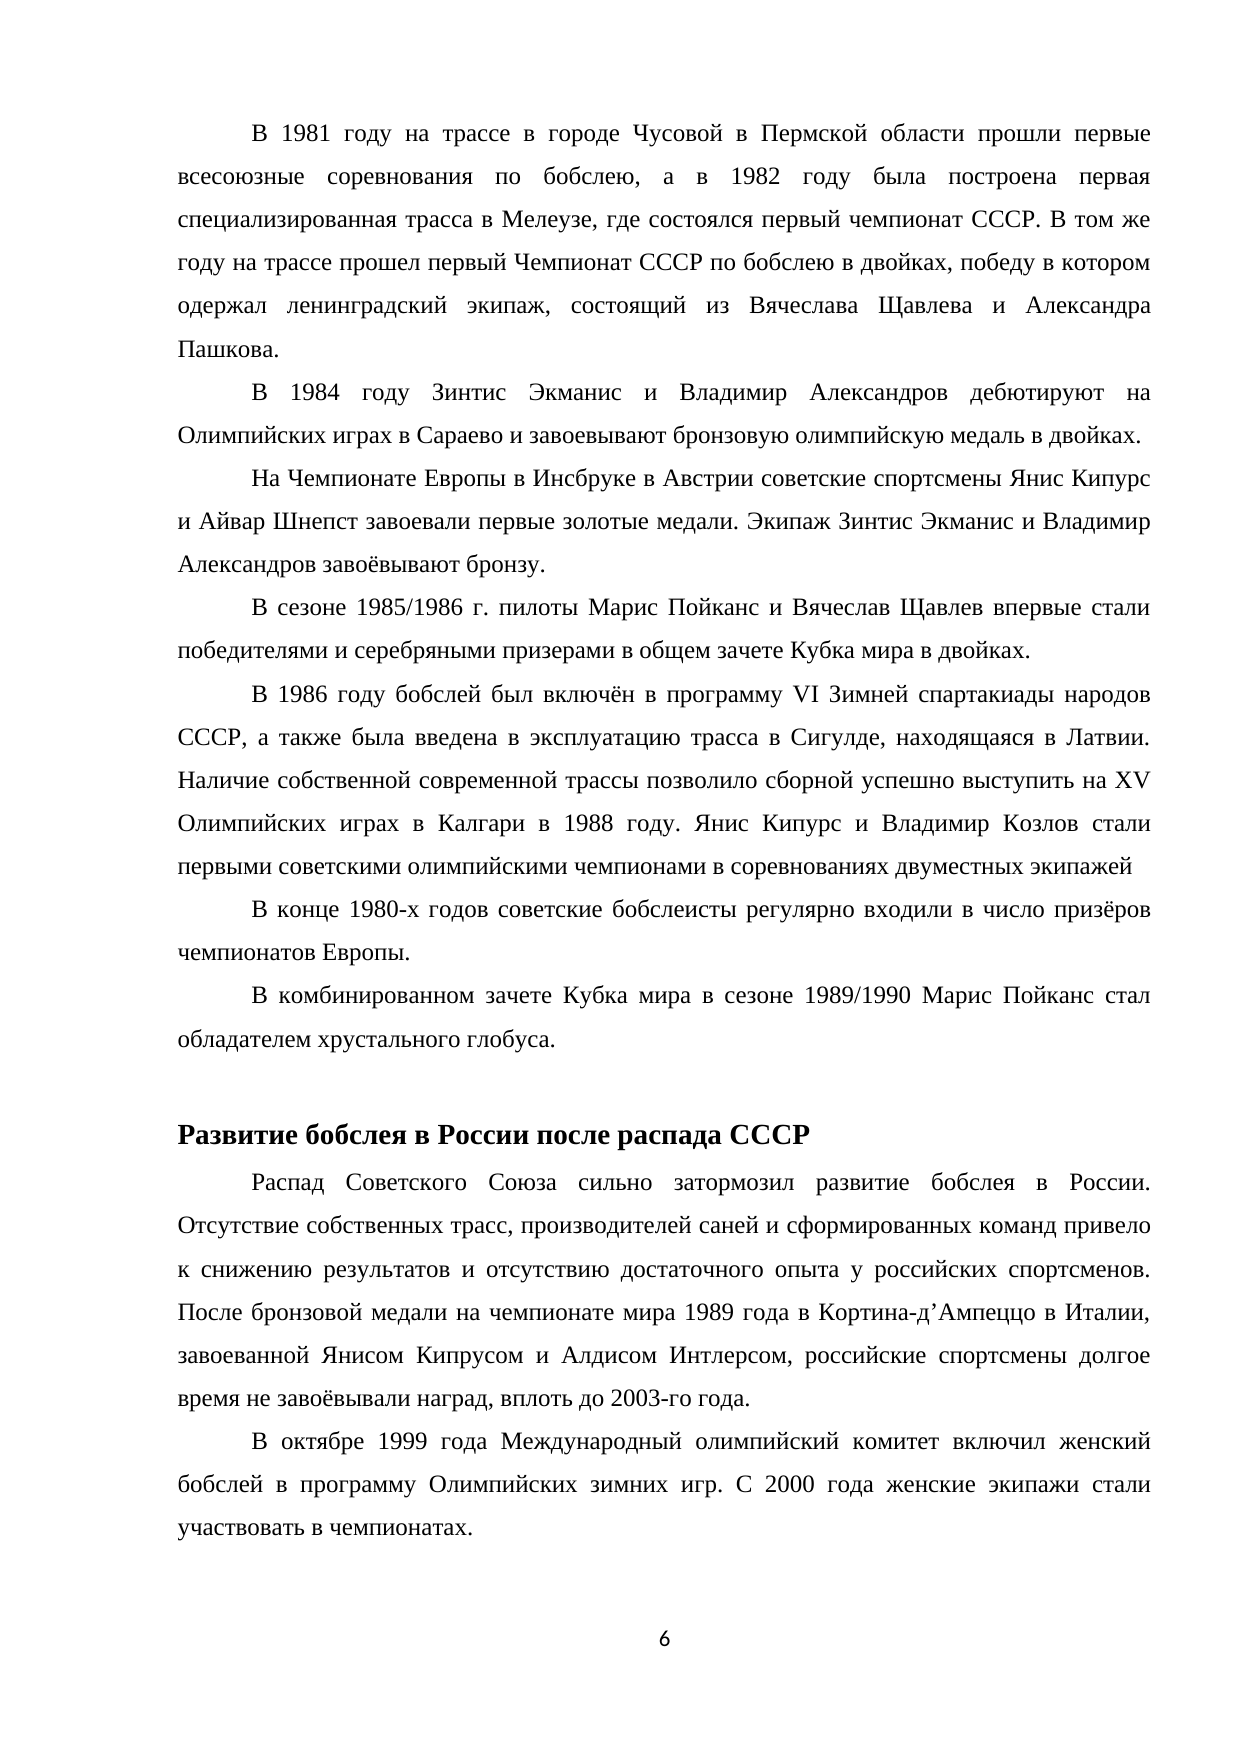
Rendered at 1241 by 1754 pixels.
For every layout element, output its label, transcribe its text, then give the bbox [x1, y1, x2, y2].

text В 1986 году бобслей был включён в программу VI Зимней спартакиады народов СССР, а также была введена в эксплуатацию трасса в Сигулде, находящаяся в Латвии. Наличие собственной современной трассы позволило сборной успешно выступить на XV Олимпийских играх в Калгари в 1988 году. Янис Кипурс и Владимир Козлов стали первыми советскими олимпийскими чемпионами в соревнованиях двуместных экипажей [177, 679, 1152, 880]
text Распад Советского Союза сильно затормозил развитие бобслея в России. Отсутствие собственных трасс, производителей саней и сформированных команд привело к снижению результатов и отсутствию достаточного опыта у российских спортсменов. После бронзовой медали на чемпионате мира 1989 года в Кортина-д’Ампеццо в Италии, завоеванной Янисом Кипрусом и Алдисом Интлерсом, российские спортсмены долгое время не завоёвывали наград, вплоть до 2003-го года. [177, 1167, 1152, 1412]
text В конце 1980-х годов советские бобслеисты регулярно входили в число призёров чемпионатов Европы. [177, 894, 1152, 966]
text Развитие бобслея в России после распада СССР [177, 1117, 1152, 1151]
text В комбинированном зачете Кубка мира в сезоне 1989/1990 Марис Пойканс стал обладателем хрустального глобуса. [177, 981, 1152, 1052]
text В октябре 1999 года Международный олимпийский комитет включил женский бобслей в программу Олимпийских зимних игр. С 2000 года женские экипажи стали участвовать в чемпионатах. [177, 1426, 1152, 1541]
text В 1981 году на трассе в городе Чусовой в Пермской области прошли первые всесоюзные соревнования по бобслею, а в 1982 году была построена первая специализированная трасса в Мелеузе, где состоялся первый чемпионат СССР. В том же году на трассе прошел первый Чемпионат СССР по бобслею в двойках, победу в котором одержал ленинградский экипаж, состоящий из Вячеслава Щавлева и Александра Пашкова. [177, 118, 1152, 362]
text В сезоне 1985/1986 г. пилоты Марис Пойканс и Вячеслав Щавлев впервые стали победителями и серебряными призерами в общем зачете Кубка мира в двойках. [177, 592, 1152, 664]
text На Чемпионате Европы в Инсбруке в Австрии советские спортсмены Янис Кипурс и Айвар Шнепст завоевали первые золотые медали. Экипаж Зинтис Экманис и Владимир Александров завоёвывают бронзу. [177, 463, 1152, 578]
text В 1984 году Зинтис Экманис и Владимир Александров дебютируют на Олимпийских играх в Сараево и завоевывают бронзовую олимпийскую медаль в двойках. [177, 377, 1152, 449]
